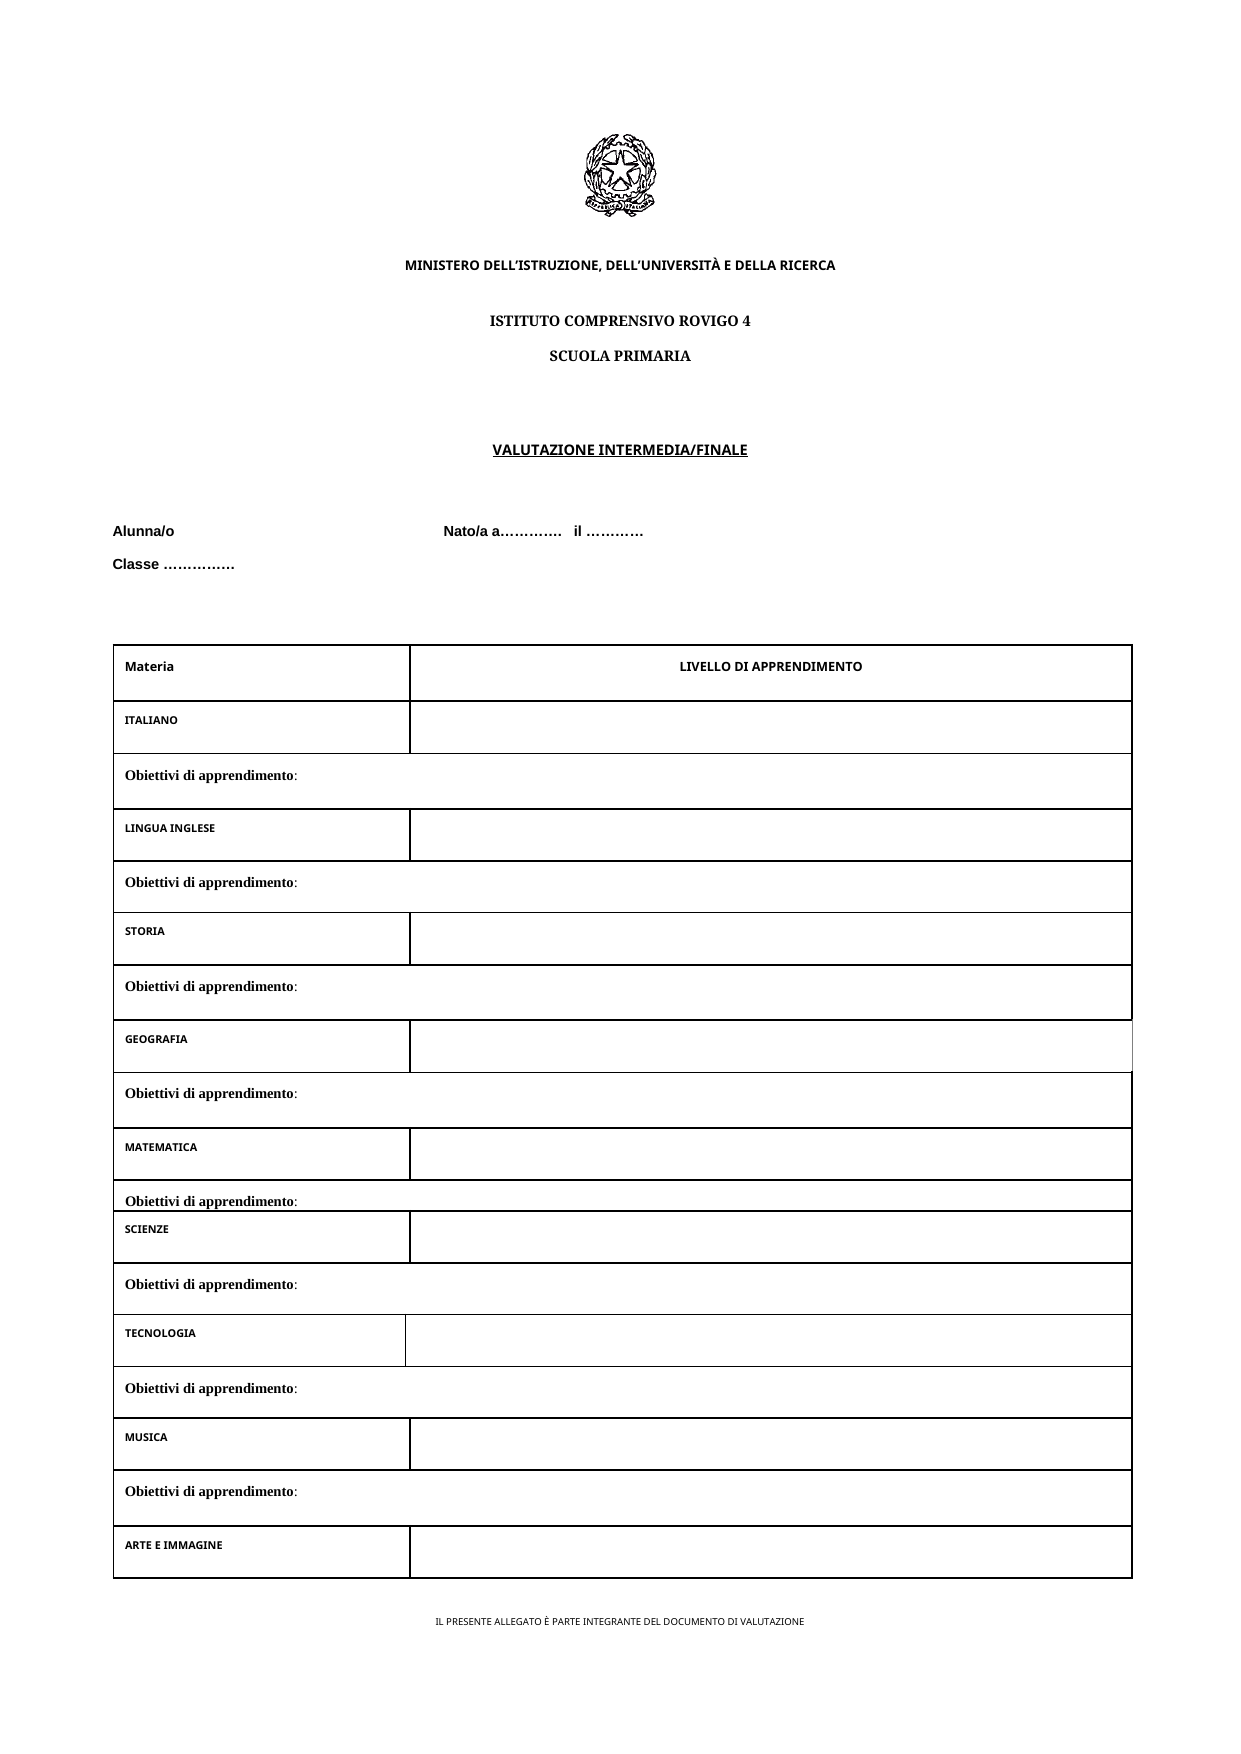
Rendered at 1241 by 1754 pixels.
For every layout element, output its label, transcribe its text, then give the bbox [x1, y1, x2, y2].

table_cell [411, 1021, 1132, 1071]
table_cell [406, 1315, 1131, 1366]
table_cell [411, 913, 1131, 964]
table_cell Obiettivi di apprendimento: [114, 862, 1131, 912]
text MINISTERO DELL’ISTRUZIONE, DELL’UNIVERSITÀ E DELLA RICERCA [112, 243, 1128, 275]
text ISTITUTO COMPRENSIVO ROVIGO 4 [112, 297, 1128, 331]
table_cell MATEMATICA [114, 1129, 409, 1179]
table_cell Obiettivi di apprendimento: [114, 754, 1131, 808]
table_cell ARTE E IMMAGINE [114, 1527, 409, 1577]
table_cell Obiettivi di apprendimento: [114, 1471, 1131, 1525]
table_cell Obiettivi di apprendimento: [114, 1264, 1131, 1313]
text Alunna/o Nato/a a…………. il ………… [112, 511, 1128, 540]
text Classe …………… [112, 544, 1128, 573]
table_cell [411, 702, 1131, 752]
table_cell [411, 1212, 1131, 1262]
table_cell [411, 1527, 1131, 1577]
table_cell MUSICA [114, 1419, 409, 1469]
table_cell Obiettivi di apprendimento: [114, 1073, 1131, 1127]
table_cell GEOGRAFIA [114, 1021, 409, 1071]
table_cell SCIENZE [114, 1212, 409, 1262]
table_cell Obiettivi di apprendimento: [114, 966, 1131, 1019]
table_cell ITALIANO [114, 702, 409, 752]
table_cell TECNOLOGIA [114, 1315, 405, 1366]
table_cell LINGUA INGLESE [114, 810, 409, 860]
table_cell [411, 1419, 1131, 1469]
text SCUOLA PRIMARIA [112, 331, 1128, 365]
table_cell [411, 1129, 1131, 1179]
table_cell STORIA [114, 913, 409, 964]
table_header LIVELLO DI APPRENDIMENTO [411, 646, 1131, 700]
table_header Materia [114, 646, 409, 700]
table_cell [411, 810, 1131, 860]
picture [582, 131, 659, 219]
text VALUTAZIONE INTERMEDIA/FINALE [112, 425, 1128, 459]
table_cell Obiettivi di apprendimento: [114, 1367, 1131, 1417]
table_cell Obiettivi di apprendimento: [114, 1181, 1131, 1210]
